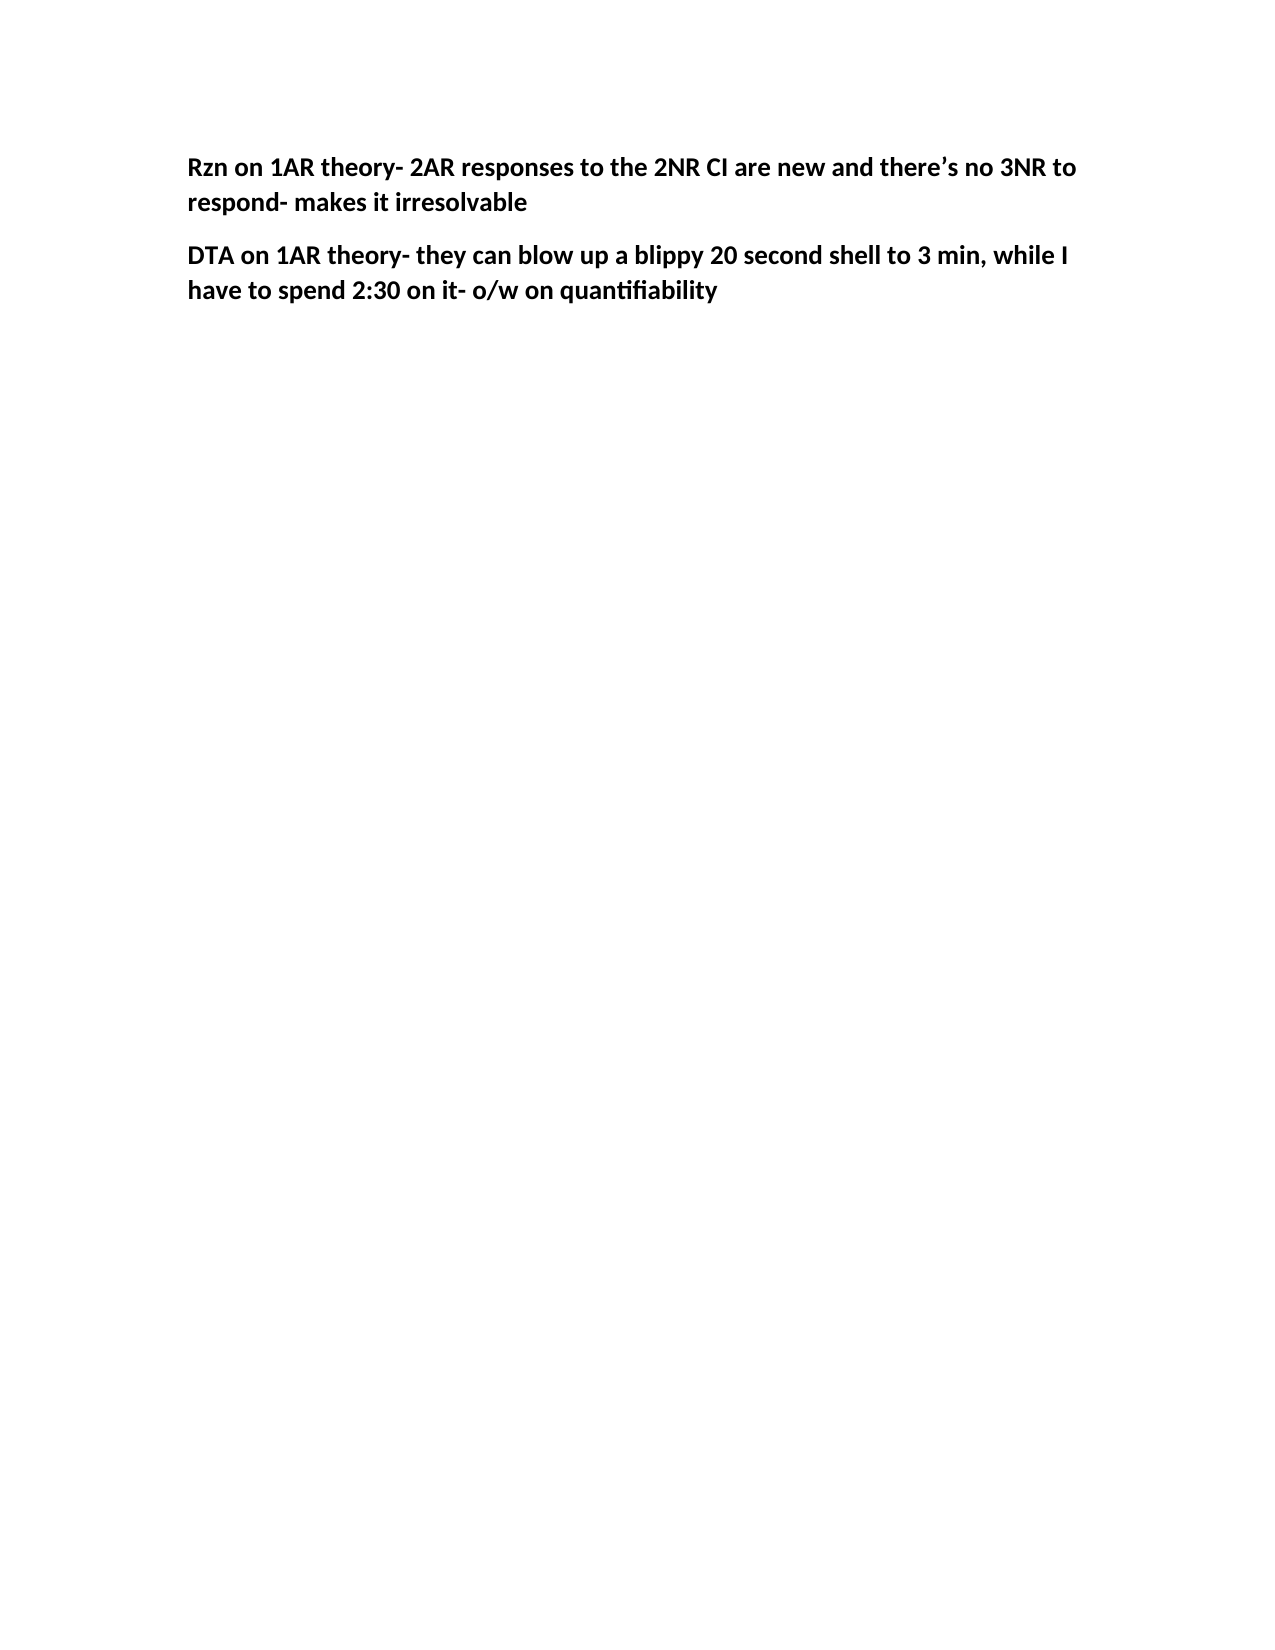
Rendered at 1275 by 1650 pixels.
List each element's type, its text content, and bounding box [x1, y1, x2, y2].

subtitle DTA on 1AR theory- they can blow up a blippy 20 second shell to 3 min, while I have to spend 2:30 on it- o/w on quantifiability [187, 238, 1087, 307]
subtitle Rzn on 1AR theory- 2AR responses to the 2NR CI are new and there’s no 3NR to respond- makes it irresolvable [187, 150, 1087, 219]
